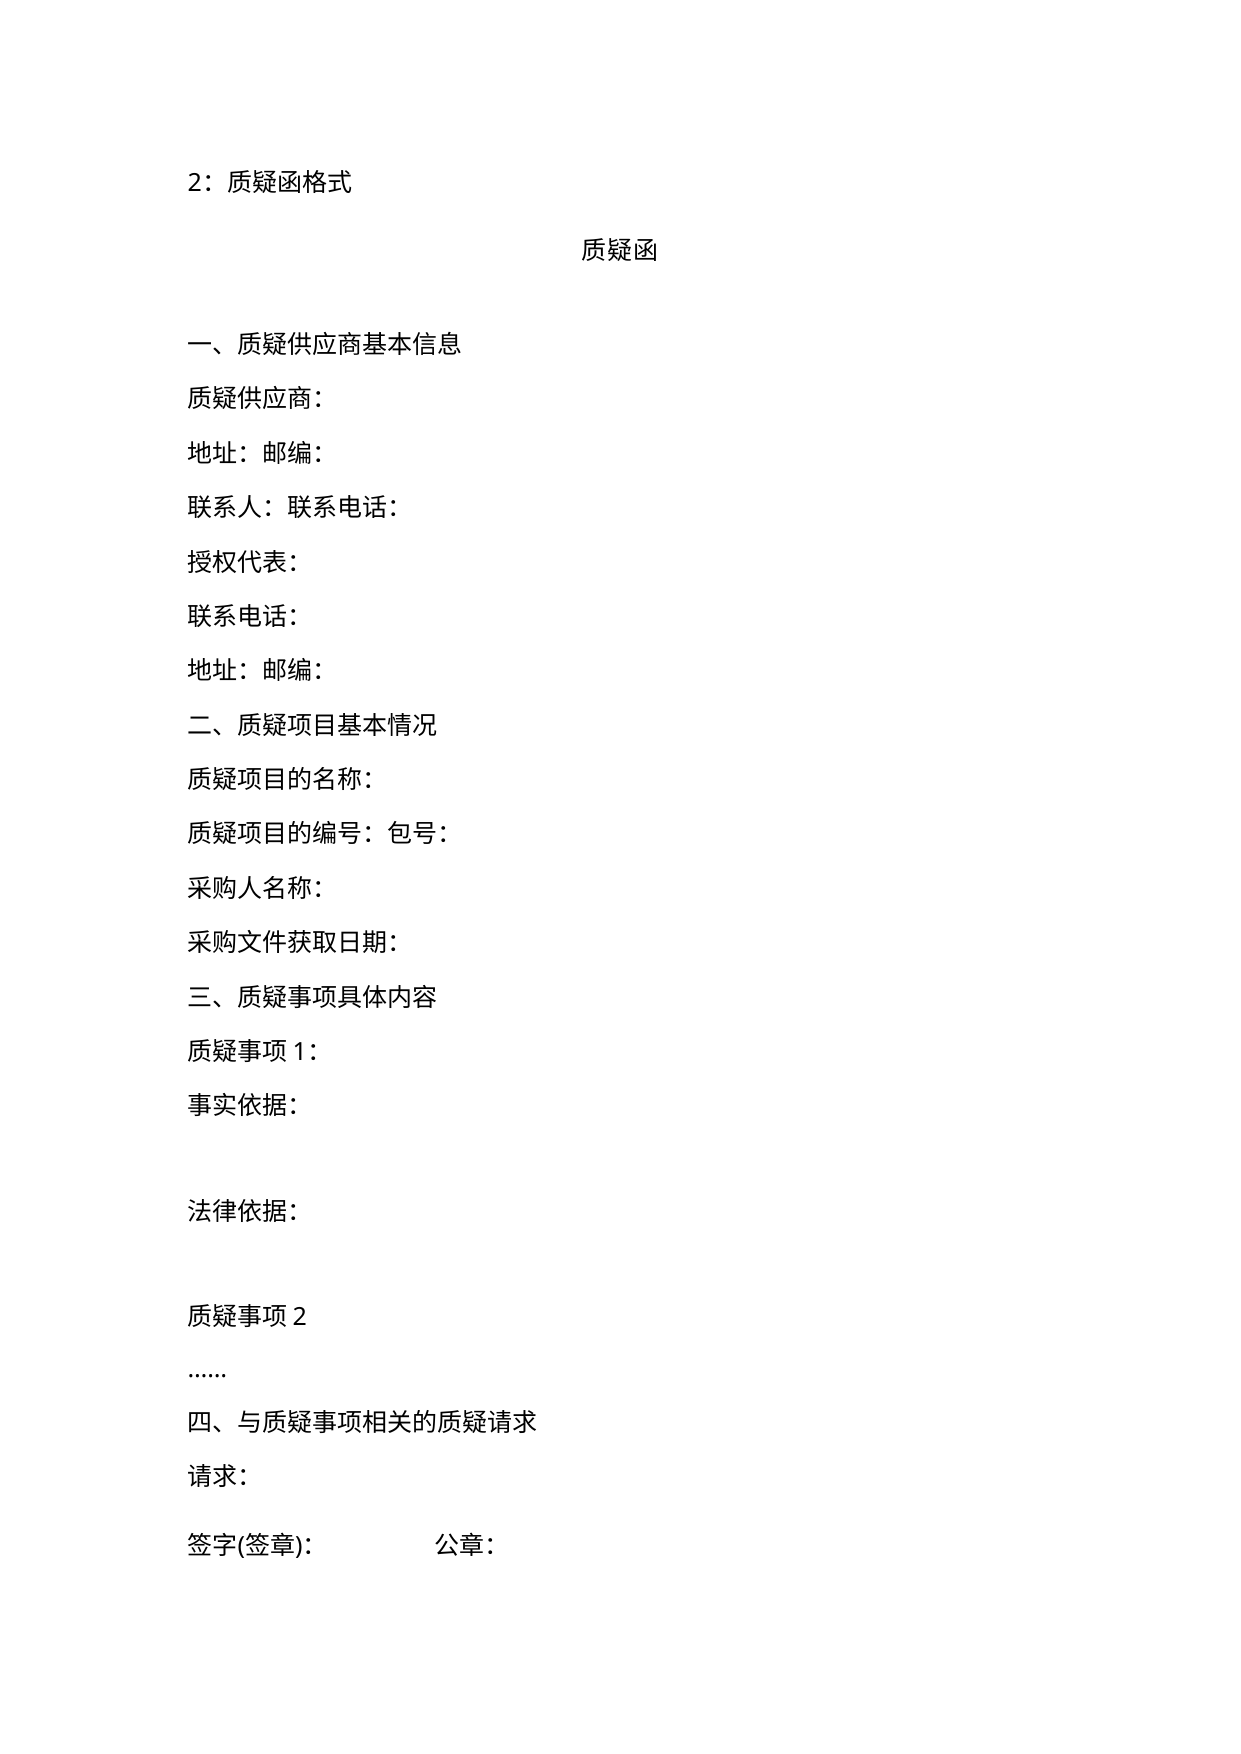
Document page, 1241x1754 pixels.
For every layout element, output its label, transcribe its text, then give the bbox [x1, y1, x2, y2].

text 请求： [187, 1456, 1053, 1493]
text 三、质疑事项具体内容 [187, 977, 1053, 1013]
text 事实依据： [187, 1086, 1053, 1122]
text 质疑供应商： [187, 379, 1053, 415]
text 质疑事项1： [187, 1031, 1053, 1068]
text 一、质疑供应商基本信息 [187, 324, 1053, 361]
text 签字(签章)： 公章： [187, 1511, 1053, 1576]
text 采购文件获取日期： [187, 923, 1053, 959]
text 二、质疑项目基本情况 [187, 705, 1053, 741]
text 四、与质疑事项相关的质疑请求 [187, 1402, 1053, 1438]
text 2：质疑函格式 [187, 162, 1053, 198]
text 采购人名称： [187, 868, 1053, 904]
text 质疑项目的名称： [187, 759, 1053, 796]
text …… [187, 1351, 1053, 1385]
text 质疑项目的编号：包号： [187, 814, 1053, 850]
text 地址：邮编： [187, 651, 1053, 687]
text 地址：邮编： [187, 433, 1053, 469]
text 联系电话： [187, 596, 1053, 633]
text 质疑事项2 [187, 1297, 1053, 1333]
text 联系人：联系电话： [187, 488, 1053, 524]
text 质疑函 [187, 216, 1053, 281]
text 法律依据： [187, 1191, 1053, 1227]
text 授权代表： [187, 542, 1053, 578]
